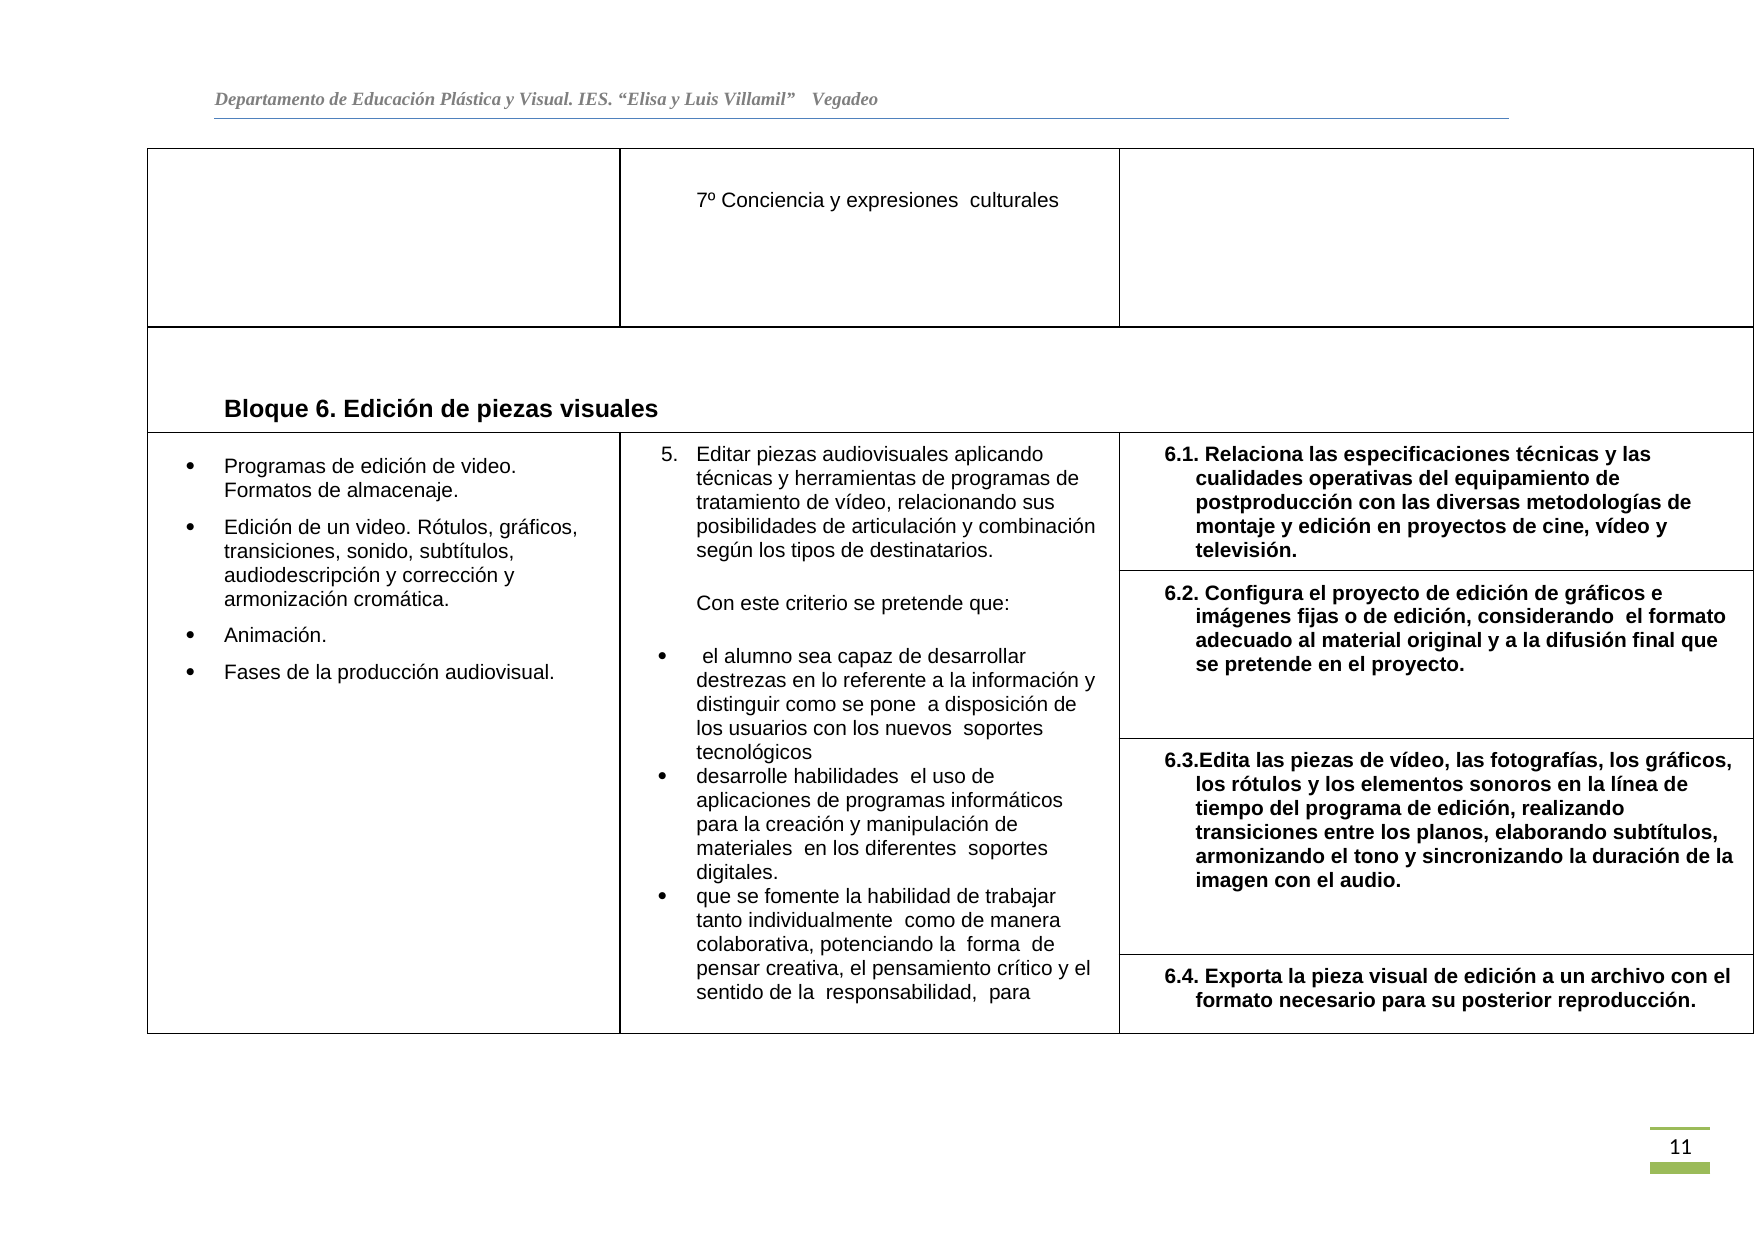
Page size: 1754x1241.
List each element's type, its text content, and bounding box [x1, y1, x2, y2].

table_cell 6.2. Configura el proyecto de edición de gráficos e imágenes fijas o de edición, considerando el formato adecuado al material original y a la difusión final que se pretende en el proyecto. [1120, 571, 1753, 738]
table_cell 6.1. Relaciona las especificaciones técnicas y las cualidades operativas del equipamiento de postproducción con las diversas metodologías de montaje y edición en proyectos de cine, vídeo y televisión. [1120, 433, 1753, 570]
table_cell 6.3.Edita las piezas de vídeo, las fotografías, los gráficos, los rótulos y los elementos sonoros en la línea de tiempo del programa de edición, realizando transiciones entre los planos, elaborando subtítulos, armonizando el tono y sincronizando la duración de la imagen con el audio. [1120, 739, 1753, 954]
table_cell Bloque 6. Edición de piezas visuales [148, 328, 1753, 432]
table_cell Programas de edición de video. Formatos de almacenaje. Edición de un video. Rótulos, gráficos, transiciones, sonido, subtítulos, audiodescripción y corrección y armonización cromática. Animación. Fases de la producción audiovisual. [148, 433, 619, 1033]
table_cell Editar piezas audiovisuales aplicando técnicas y herramientas de programas de tratamiento de vídeo, relacionando sus posibilidades de articulación y combinación según los tipos de destinatarios. Con este criterio se pretende que: el alumno sea capaz de desarrollar destrezas en lo referente a la información y distinguir como se pone a disposición de los usuarios con los nuevos soportes tecnológicos desarrolle habilidades el uso de aplicaciones de programas informáticos para la creación y manipulación de materiales en los diferentes soportes digitales. que se fomente la habilidad de trabajar tanto individualmente como de manera colaborativa, potenciando la forma de pensar creativa, el pensamiento crítico y el sentido de la responsabilidad, para obtener un trabajo bien hecho y original. 3º Competencia digital 4º Aprender a aprender 6º Sentido de iniciativa y espíritu emprendedor [621, 433, 1119, 1033]
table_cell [1120, 955, 1753, 1033]
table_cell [1120, 149, 1753, 326]
